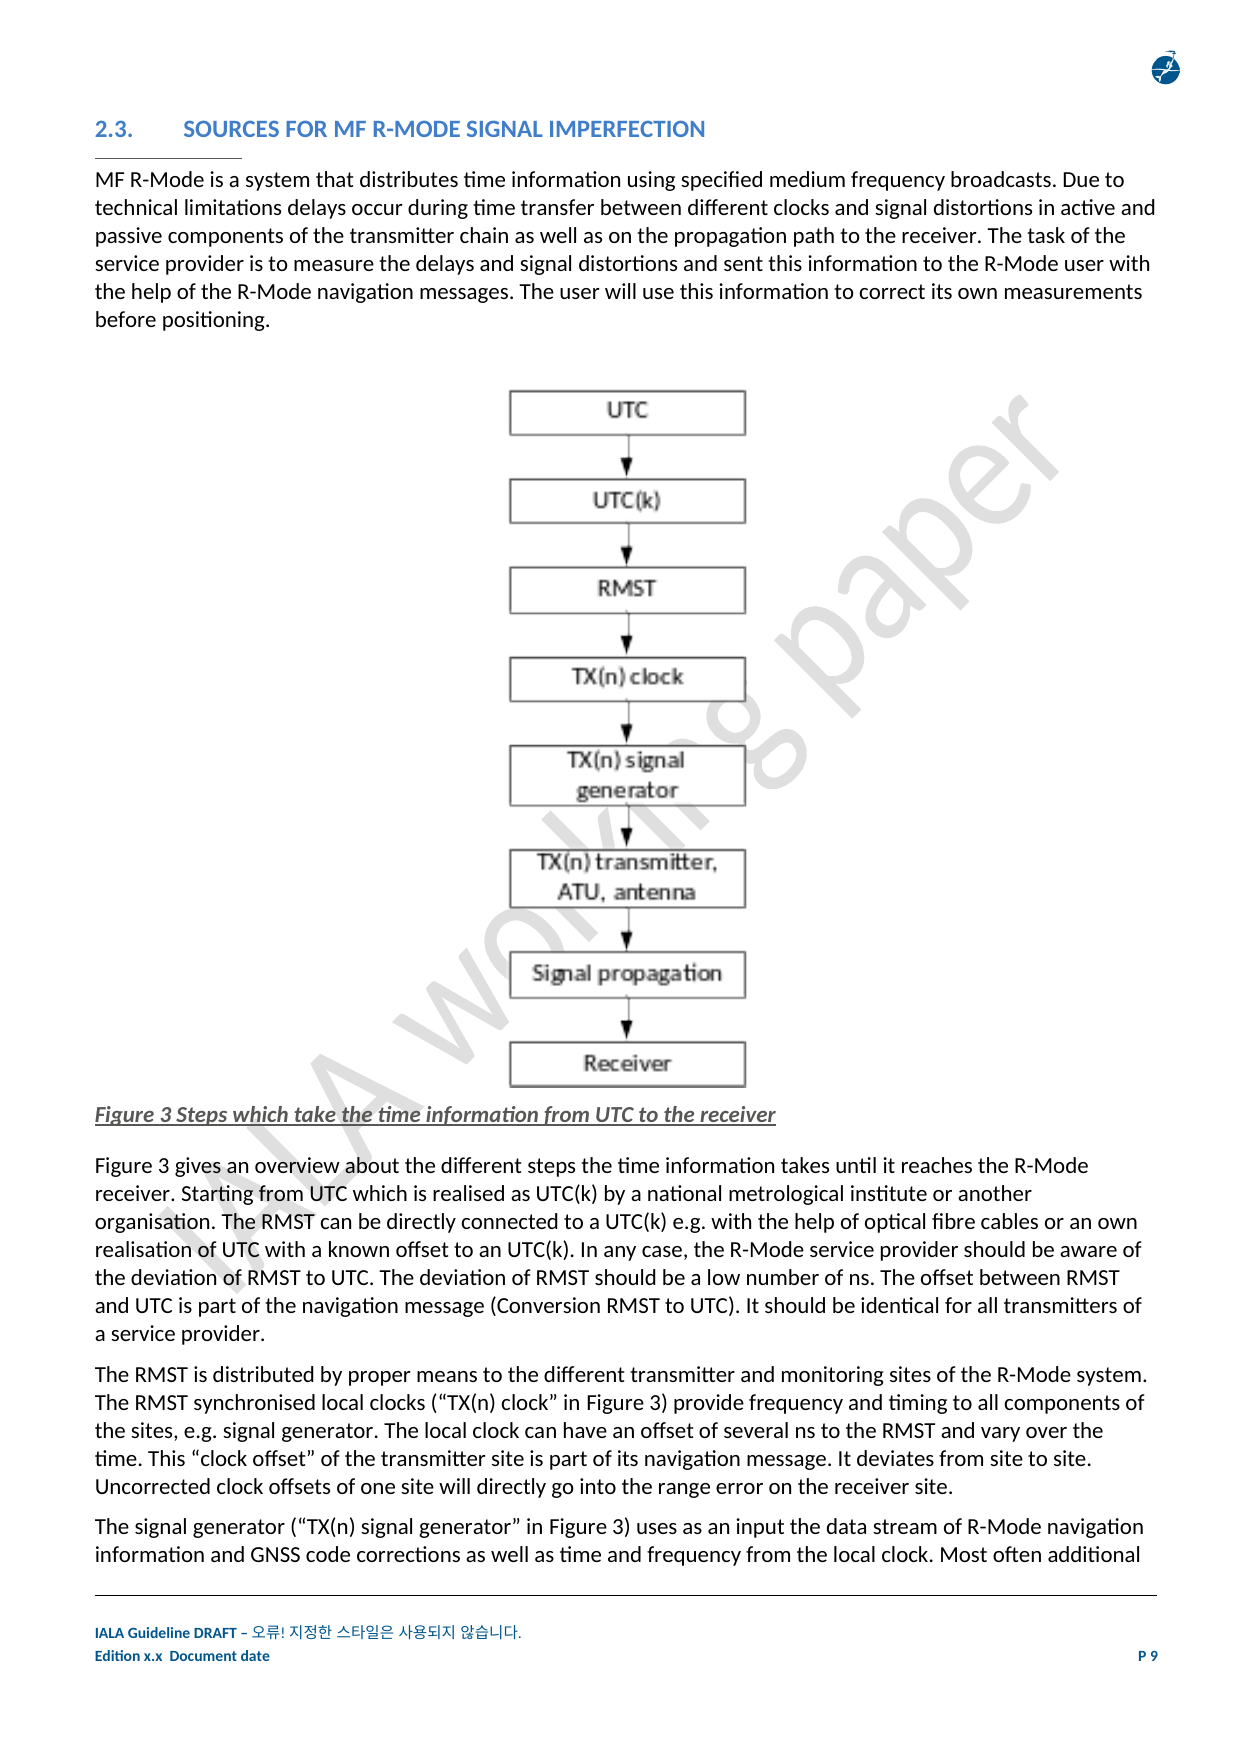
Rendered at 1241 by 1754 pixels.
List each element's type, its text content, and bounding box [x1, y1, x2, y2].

text Figure 3 gives an overview about the different steps the time information takes until it reaches the R-Mode receiver. Starting from UTC which is realised as UTC(k) by a national metrological institute or another organisation. The RMST can be directly connected to a UTC(k) e.g. with the help of optical fibre cables or an own realisation of UTC with a known offset to an UTC(k). In any case, the R-Mode service provider should be aware of the deviation of RMST to UTC. The deviation of RMST should be a low number of ns. The offset between RMST and UTC is part of the navigation message (Conversion RMST to UTC). It should be identical for all transmitters of a service provider. [94, 1151, 1157, 1347]
picture [1120, 0, 1239, 119]
text Figure 3 Steps which take the time information from UTC to the receiver [94, 1100, 1157, 1128]
text The RMST is distributed by proper means to the different transmitter and monitoring sites of the R-Mode system. The RMST synchronised local clocks (“TX(n) clock” in Figure 3) provide frequency and timing to all components of the sites, e.g. signal generator. The local clock can have an offset of several ns to the RMST and vary over the time. This “clock offset” of the transmitter site is part of its navigation message. It deviates from site to site. Uncorrected clock offsets of one site will directly go into the range error on the receiver site. [94, 1360, 1157, 1500]
text MF R-Mode is a system that distributes time information using specified medium frequency broadcasts. Due to technical limitations delays occur during time transfer between different clocks and signal distortions in active and passive components of the transmitter chain as well as on the propagation path to the receiver. The task of the service provider is to measure the delays and signal distortions and sent this information to the R-Mode user with the help of the R-Mode navigation messages. The user will use this information to correct its own measurements before positioning. [94, 165, 1157, 333]
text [94, 1512, 1157, 1568]
subtitle Sources for MF R-Mode signal imperfection [94, 114, 1157, 144]
